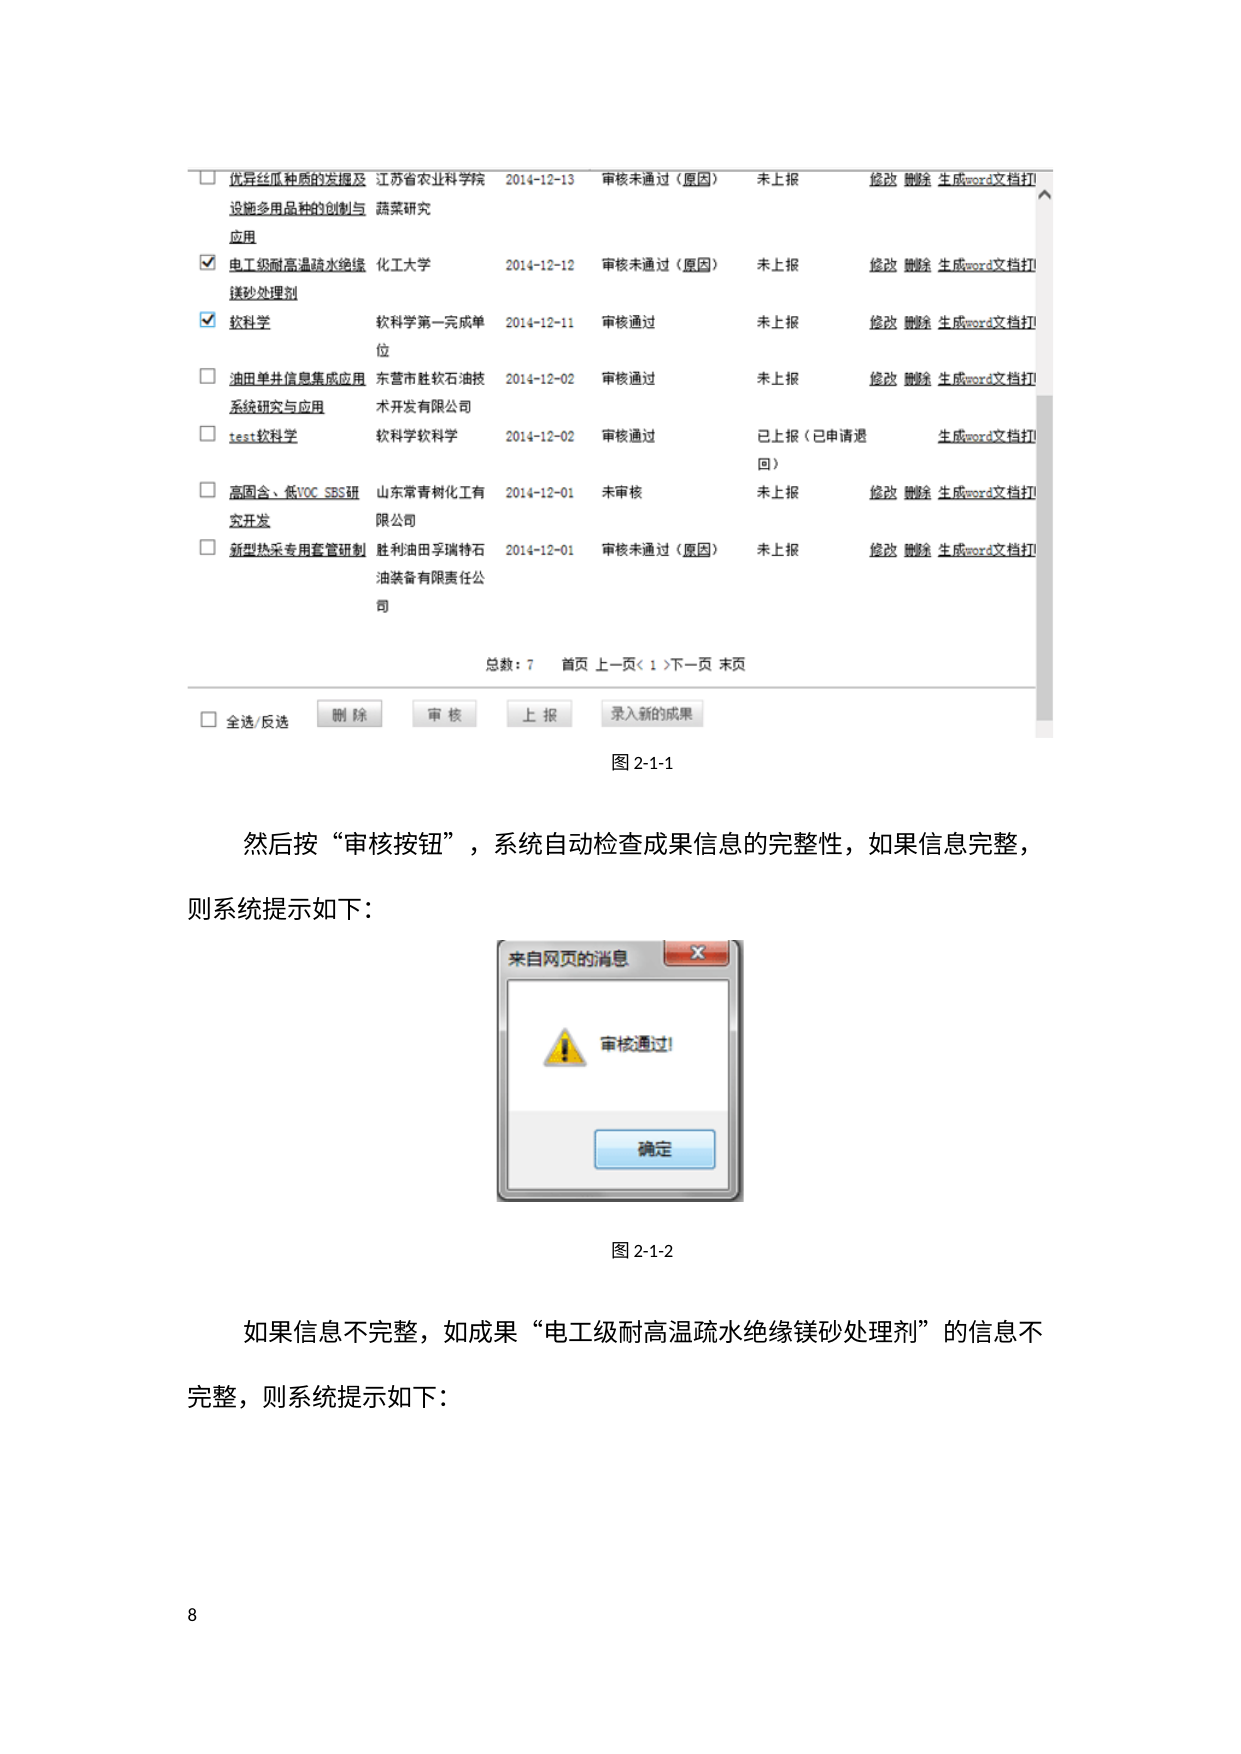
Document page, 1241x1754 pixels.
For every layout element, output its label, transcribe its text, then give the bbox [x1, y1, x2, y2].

text 图2-1-1 [187, 745, 1053, 778]
picture [187, 167, 1054, 738]
text 图2-1-2 [187, 1233, 1053, 1265]
text 如果信息不完整，如成果“电工级耐高温疏水绝缘镁砂处理剂”的信息不完整，则系统提示如下： [187, 1298, 1053, 1428]
text 然后按“审核按钮”，系统自动检查成果信息的完整性，如果信息完整，则系统提示如下： [187, 810, 1053, 940]
picture [496, 940, 744, 1202]
